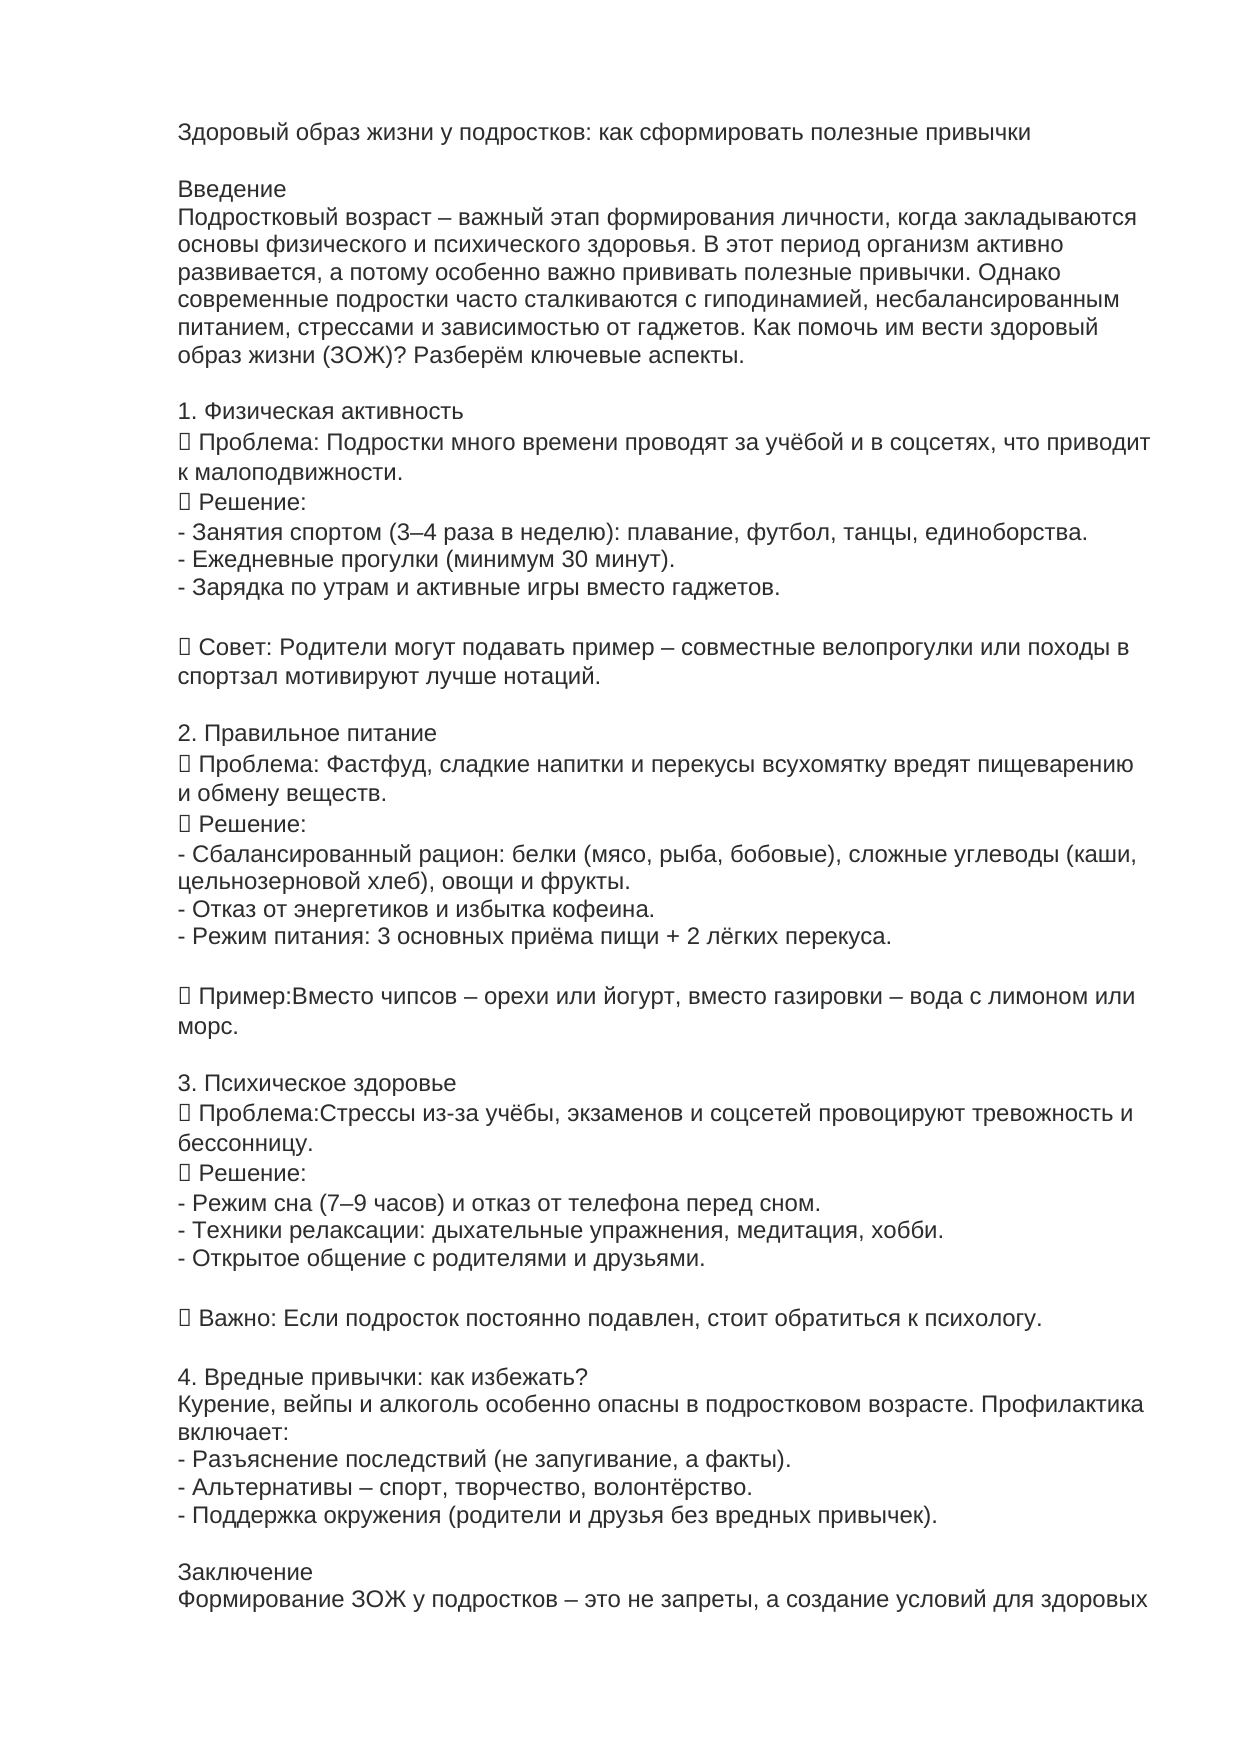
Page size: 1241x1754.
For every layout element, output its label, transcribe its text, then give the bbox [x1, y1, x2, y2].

text 2. Правильное питание 🔹 Проблема: Фастфуд, сладкие напитки и перекусы всухомятку вредят пищеварению и обмену веществ. 🔹 Решение: - Сбалансированный рацион: белки (мясо, рыба, бобовые), сложные углеводы (каши, цельнозерновой хлеб), овощи и фрукты. - Отказ от энергетиков и избытка кофеина. - Режим питания: 3 основных приёма пищи + 2 лёгких перекуса. [177, 719, 1152, 950]
text Введение Подростковый возраст – важный этап формирования личности, когда закладываются основы физического и психического здоровья. В этот период организм активно развивается, а потому особенно важно прививать полезные привычки. Однако современные подростки часто сталкиваются с гиподинамией, несбалансированным питанием, стрессами и зависимостью от гаджетов. Как помочь им вести здоровый образ жизни (ЗОЖ)? Разберём ключевые аспекты. [177, 175, 1152, 368]
text 1. Физическая активность 🔹 Проблема: Подростки много времени проводят за учёбой и в соцсетях, что приводит к малоподвижности. 🔹 Решение: - Занятия спортом (3–4 раза в неделю): плавание, футбол, танцы, единоборства. - Ежедневные прогулки (минимум 30 минут). - Зарядка по утрам и активные игры вместо гаджетов. [177, 397, 1152, 601]
text Здоровый образ жизни у подростков: как сформировать полезные привычки [177, 118, 1152, 146]
text 📌 Пример:Вместо чипсов – орехи или йогурт, вместо газировки – вода с лимоном или морс. [177, 979, 1152, 1039]
text 4. Вредные привычки: как избежать? Курение, вейпы и алкоголь особенно опасны в подростковом возрасте. Профилактика включает: - Разъяснение последствий (не запугивание, а факты). - Альтернативы – спорт, творчество, волонтёрство. - Поддержка окружения (родители и друзья без вредных привычек). [177, 1363, 1152, 1528]
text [177, 1557, 1152, 1613]
text 📌 Совет: Родители могут подавать пример – совместные велопрогулки или походы в спортзал мотивируют лучше нотаций. [177, 630, 1152, 690]
text 📌 Важно: Если подросток постоянно подавлен, стоит обратиться к психологу. [177, 1301, 1152, 1333]
text 3. Психическое здоровье 🔹 Проблема:Стрессы из-за учёбы, экзаменов и соцсетей провоцируют тревожность и бессонницу. 🔹 Решение: - Режим сна (7–9 часов) и отказ от телефона перед сном. - Техники релаксации: дыхательные упражнения, медитация, хобби. - Открытое общение с родителями и друзьями. [177, 1068, 1152, 1272]
